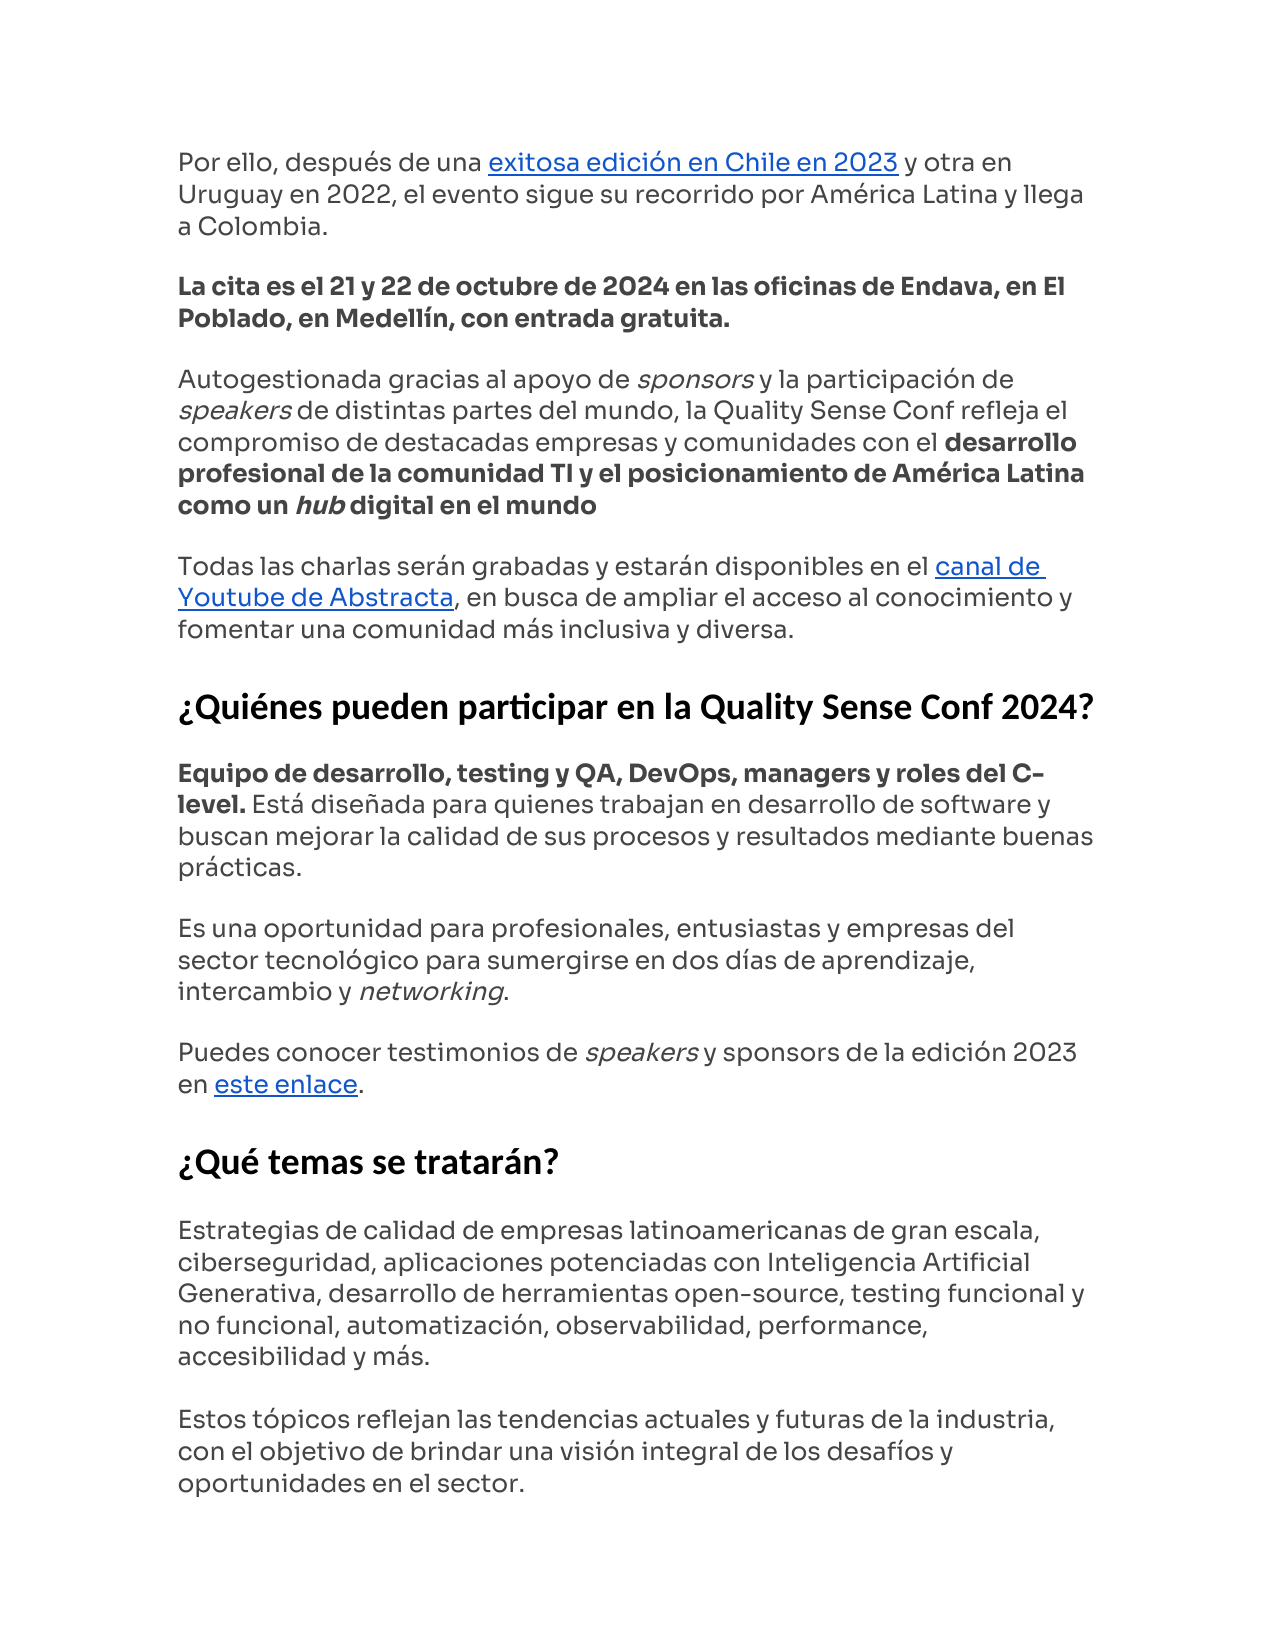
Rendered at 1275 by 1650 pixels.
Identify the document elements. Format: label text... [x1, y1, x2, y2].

subtitle ¿Qué temas se tratarán? [177, 1138, 1098, 1184]
subtitle ¿Quiénes pueden participar en la Quality Sense Conf 2024? [177, 683, 1098, 729]
text La cita es el 21 y 22 de octubre de 2024 en las oficinas de Endava, en El Poblado, en Medellín, con entrada gratuita. [177, 271, 1098, 334]
text Por ello, después de una exitosa edición en Chile en 2023 y otra en Uruguay en 2022, el evento sigue su recorrido por América Latina y llega a Colombia. [177, 148, 1098, 242]
text Equipo de desarrollo, testing y QA, DevOps, managers y roles del C-level. Está diseñada para quienes trabajan en desarrollo de software y buscan mejorar la calidad de sus procesos y resultados mediante buenas prácticas. [177, 758, 1098, 884]
text Estrategias de calidad de empresas latinoamericanas de gran escala, ciberseguridad, aplicaciones potenciadas con Inteligencia Artificial Generativa, desarrollo de herramientas open-source, testing funcional y no funcional, automatización, observabilidad, performance, accesibilidad y más. Estos tópicos reflejan las tendencias actuales y futuras de la industria, con el objetivo de brindar una visión integral de los desafíos y oportunidades en el sector. [177, 1215, 1098, 1499]
text Todas las charlas serán grabadas y estarán disponibles en el canal de Youtube de Abstracta, en busca de ampliar el acceso al conocimiento y fomentar una comunidad más inclusiva y diversa. [177, 551, 1098, 645]
text Autogestionada gracias al apoyo de sponsors y la participación de speakers de distintas partes del mundo, la Quality Sense Conf refleja el compromiso de destacadas empresas y comunidades con el desarrollo profesional de la comunidad TI y el posicionamiento de América Latina como un hub digital en el mundo [177, 364, 1098, 522]
text Puedes conocer testimonios de speakers y sponsors de la edición 2023 en este enlace. [177, 1037, 1098, 1100]
text Es una oportunidad para profesionales, entusiastas y empresas del sector tecnológico para sumergirse en dos días de aprendizaje, intercambio y networking. [177, 913, 1098, 1008]
